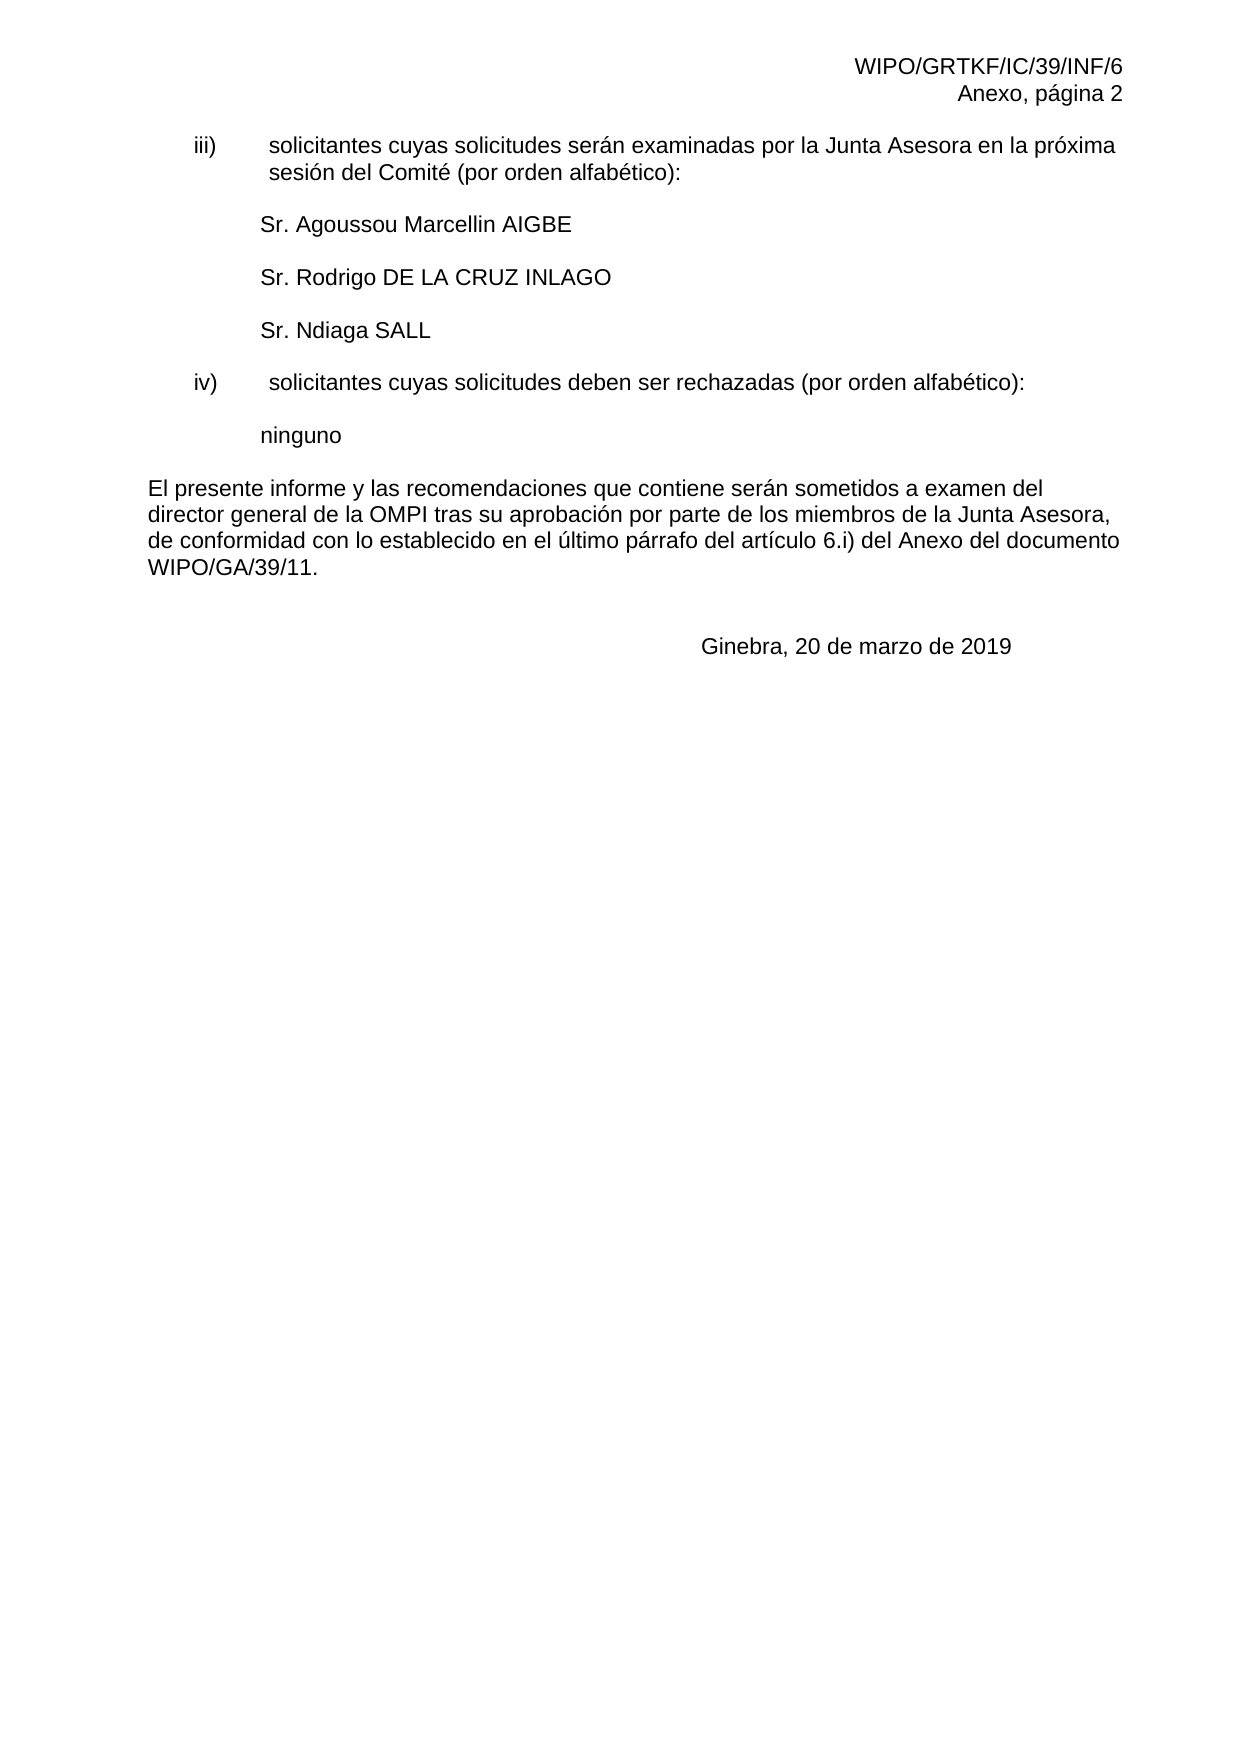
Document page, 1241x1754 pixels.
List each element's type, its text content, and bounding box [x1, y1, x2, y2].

text Sr. Rodrigo DE LA CRUZ INLAGO [260, 264, 1123, 290]
text Sr. Ndiaga SALL [260, 317, 1123, 343]
list solicitantes cuyas solicitudes deben ser rechazadas (por orden alfabético): [193, 369, 1123, 396]
text ninguno [260, 422, 1123, 448]
text Sr. Agoussou Marcellin AIGBE [260, 211, 1123, 238]
text El presente informe y las recomendaciones que contiene serán sometidos a examen del director general de la OMPI tras su aprobación por parte de los miembros de la Junta Asesora, de conformidad con lo establecido en el último párrafo del artículo 6.i) del Anexo del documento WIPO/GA/39/11. [148, 475, 1123, 580]
list solicitantes cuyas solicitudes serán examinadas por la Junta Asesora en la próxima sesión del Comité (por orden alfabético): [193, 132, 1123, 185]
text Ginebra, 20 de marzo de 2019 [701, 633, 1123, 659]
